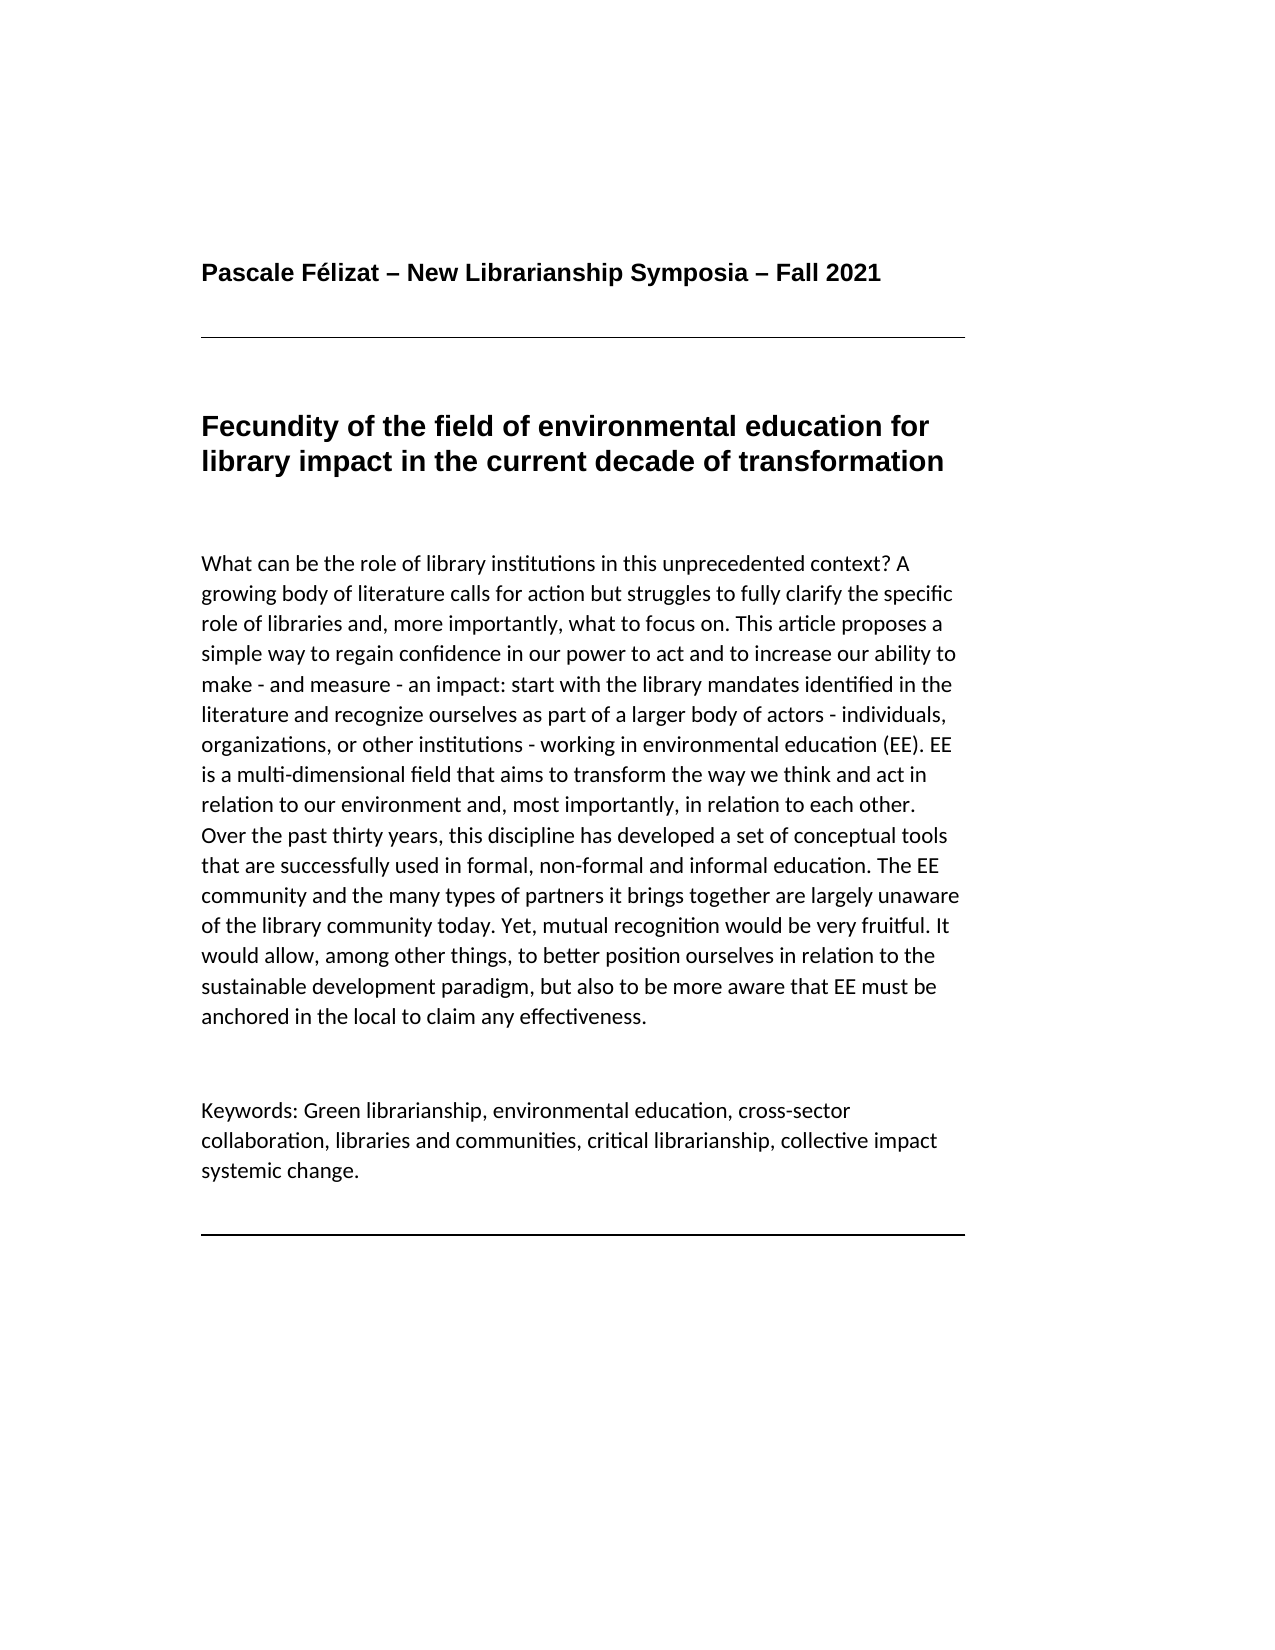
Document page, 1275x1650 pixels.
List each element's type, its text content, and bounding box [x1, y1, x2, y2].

text Fecundity of the field of environmental education for library impact in the current decade of transformation [201, 409, 954, 478]
text Keywords: Green librarianship, environmental education, cross-sector collaboration, libraries and communities, critical librarianship, collective impact systemic change. [201, 1096, 965, 1184]
text What can be the role of library institutions in this unprecedented context? A growing body of literature calls for action but struggles to fully clarify the specific role of libraries and, more importantly, what to focus on. This article proposes a simple way to regain confidence in our power to act and to increase our ability to make - and measure - an impact: start with the library mandates identified in the literature and recognize ourselves as part of a larger body of actors - individuals, organizations, or other institutions - working in environmental education (EE). EE is a multi-dimensional field that aims to transform the way we think and act in relation to our environment and, most importantly, in relation to each other. Over the past thirty years, this discipline has developed a set of conceptual tools that are successfully used in formal, non-formal and informal education. The EE community and the many types of partners it brings together are largely unaware of the library community today. Yet, mutual recognition would be very fruitful. It would allow, among other things, to better position ourselves in relation to the sustainable development paradigm, but also to be more aware that EE must be anchored in the local to claim any effectiveness. [201, 549, 965, 1030]
text Pascale Félizat – New Librarianship Symposia – Fall 2021 [201, 258, 965, 287]
